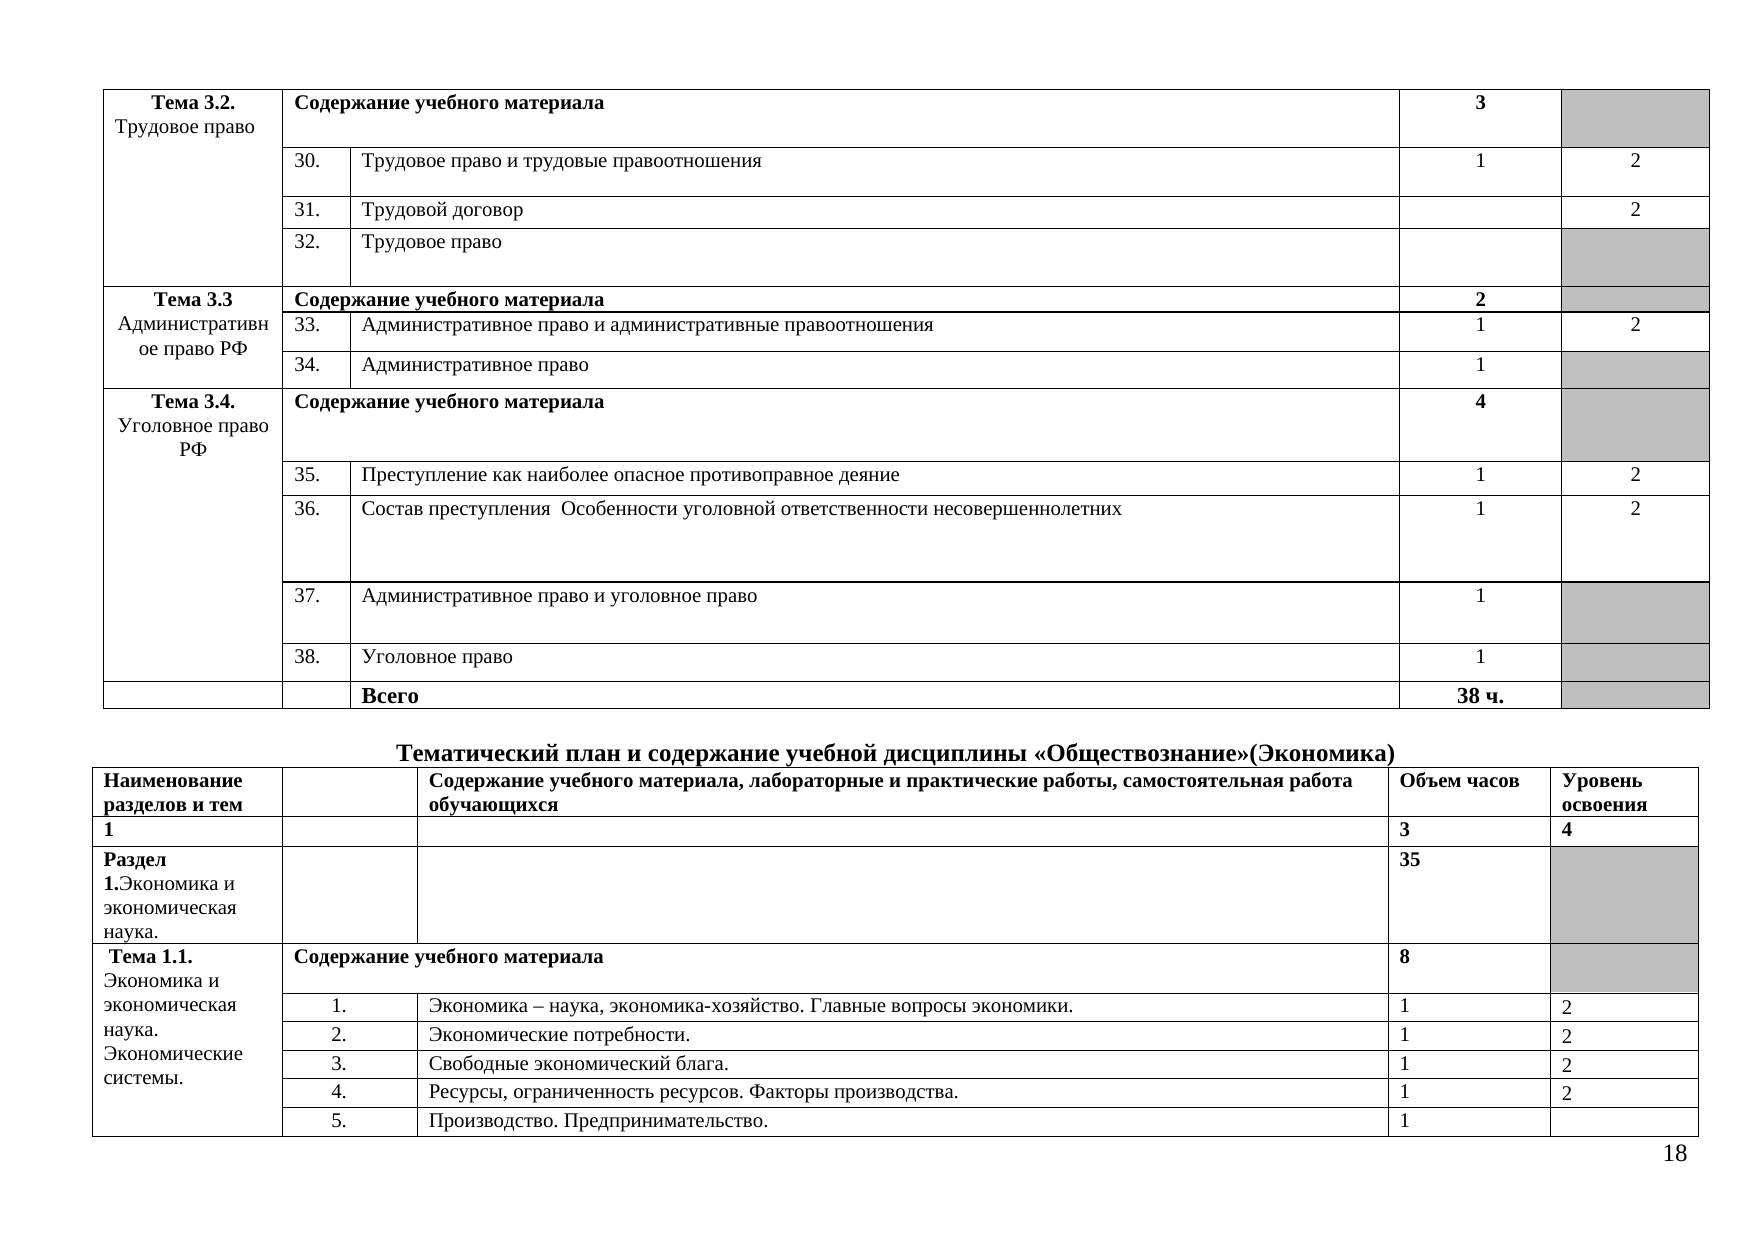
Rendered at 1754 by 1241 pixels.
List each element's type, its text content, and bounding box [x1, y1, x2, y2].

table_header Наименование разделов и тем [93, 768, 282, 816]
table_cell [1562, 682, 1709, 708]
table_cell Ресурсы, ограниченность ресурсов. Факторы производства. [418, 1079, 1388, 1107]
table_cell 4 [1551, 817, 1698, 846]
table_header Содержание учебного материала, лабораторные и практические работы, самостоятельная работа обучающихся [418, 768, 1388, 816]
table_cell [283, 817, 417, 846]
table_cell Свободные экономический блага. [418, 1051, 1388, 1078]
table_cell [1562, 229, 1709, 286]
table_cell Всего [351, 682, 1399, 708]
table_cell Экономические потребности. [418, 1022, 1388, 1050]
table_cell 35. [283, 462, 350, 495]
table_cell 2 [1551, 1022, 1698, 1050]
table_cell 36. [283, 496, 350, 581]
table_cell 1 [1400, 313, 1561, 351]
table_cell 2 [1551, 994, 1698, 1021]
table_cell Тема 3.3 Административное право РФ [104, 287, 282, 388]
table_cell [283, 1108, 417, 1136]
table_cell 38. [283, 644, 350, 681]
table_cell [1562, 644, 1709, 681]
table_cell [1562, 352, 1709, 388]
table_cell [283, 994, 417, 1021]
table_cell 3 [1389, 817, 1550, 846]
table_cell 2 [1551, 1051, 1698, 1078]
table_cell 2 [1562, 197, 1709, 228]
table_cell 1 [1389, 994, 1550, 1021]
table_cell 37. [283, 583, 350, 643]
table_cell Тема 3.2. Трудовое право [104, 90, 282, 286]
table_cell 2 [1562, 496, 1709, 581]
table_cell [1551, 1108, 1698, 1136]
table_cell Раздел 1.Экономика и экономическая наука. [93, 847, 282, 943]
table_cell [1400, 197, 1561, 228]
table_cell Трудовое право [351, 229, 1399, 286]
table_cell 1 [1400, 462, 1561, 495]
table_cell 34. [283, 352, 350, 388]
table_cell 2 [1562, 313, 1709, 351]
table_cell 33. [283, 313, 350, 351]
table_cell [418, 847, 1388, 943]
table_cell Административное право и уголовное право [351, 583, 1399, 643]
table_cell Тема 3.4. Уголовное право РФ [104, 389, 282, 681]
table_cell Уголовное право [351, 644, 1399, 681]
table_cell Производство. Предпринимательство. [418, 1108, 1388, 1136]
text Тематический план и содержание учебной дисциплины «Обществознание»(Экономика) [103, 738, 1687, 767]
table_cell Преступление как наиболее опасное противоправное деяние [351, 462, 1399, 495]
table_cell Трудовое право и трудовые правоотношения [351, 148, 1399, 196]
table_cell [418, 817, 1388, 846]
table_cell Содержание учебного материала [283, 389, 1399, 461]
table_cell 32. [283, 229, 350, 286]
table_header Уровень освоения [1551, 768, 1698, 816]
table_cell Состав преступления Особенности уголовной ответственности несовершеннолетних [351, 496, 1399, 581]
table_cell 1 [1400, 644, 1561, 681]
table_cell 2 [1551, 1079, 1698, 1107]
table_cell [1562, 583, 1709, 643]
table_cell Содержание учебного материала [283, 90, 1399, 147]
table_cell Тема 1.1. Экономика и экономическая наука. Экономические системы. [93, 944, 282, 1136]
table_cell 30. [283, 148, 350, 196]
table_cell [283, 1079, 417, 1107]
table_cell 38 ч. [1400, 682, 1561, 708]
table_cell 2 [1400, 287, 1561, 311]
table_cell [1562, 287, 1709, 311]
table_cell Содержание учебного материала [283, 944, 1388, 992]
table_cell 31. [283, 197, 350, 228]
table_header Объем часов [1389, 768, 1550, 816]
table_cell [1562, 90, 1709, 147]
table_cell 4 [1400, 389, 1561, 461]
table_cell 1 [1389, 1022, 1550, 1050]
table_cell Административное право и административные правоотношения [351, 313, 1399, 351]
table_cell [104, 682, 282, 708]
table_cell 1 [93, 817, 282, 846]
table_cell 1 [1389, 1051, 1550, 1078]
table_cell 1 [1400, 496, 1561, 581]
table_cell Трудовой договор [351, 197, 1399, 228]
table_header [283, 768, 417, 816]
table_cell 2 [1562, 462, 1709, 495]
table_cell [1400, 229, 1561, 286]
table_cell Экономика – наука, экономика-хозяйство. Главные вопросы экономики. [418, 994, 1388, 1021]
table_cell 1 [1400, 148, 1561, 196]
table_cell 3 [1400, 90, 1561, 147]
table_cell Содержание учебного материала [283, 287, 1399, 311]
table_cell 2 [1562, 148, 1709, 196]
table_cell 35 [1389, 847, 1550, 943]
table_cell 8 [1389, 944, 1550, 992]
table_cell [1551, 847, 1698, 943]
table_cell [1551, 944, 1698, 992]
table_cell 1 [1400, 352, 1561, 388]
table_cell [283, 682, 350, 708]
table_cell [283, 1051, 417, 1078]
table_cell Административное право [351, 352, 1399, 388]
table_cell 1 [1389, 1079, 1550, 1107]
table_cell 1 [1400, 583, 1561, 643]
table_cell [283, 847, 417, 943]
table_cell [1562, 389, 1709, 461]
table_cell 1 [1389, 1108, 1550, 1136]
table_cell [283, 1022, 417, 1050]
